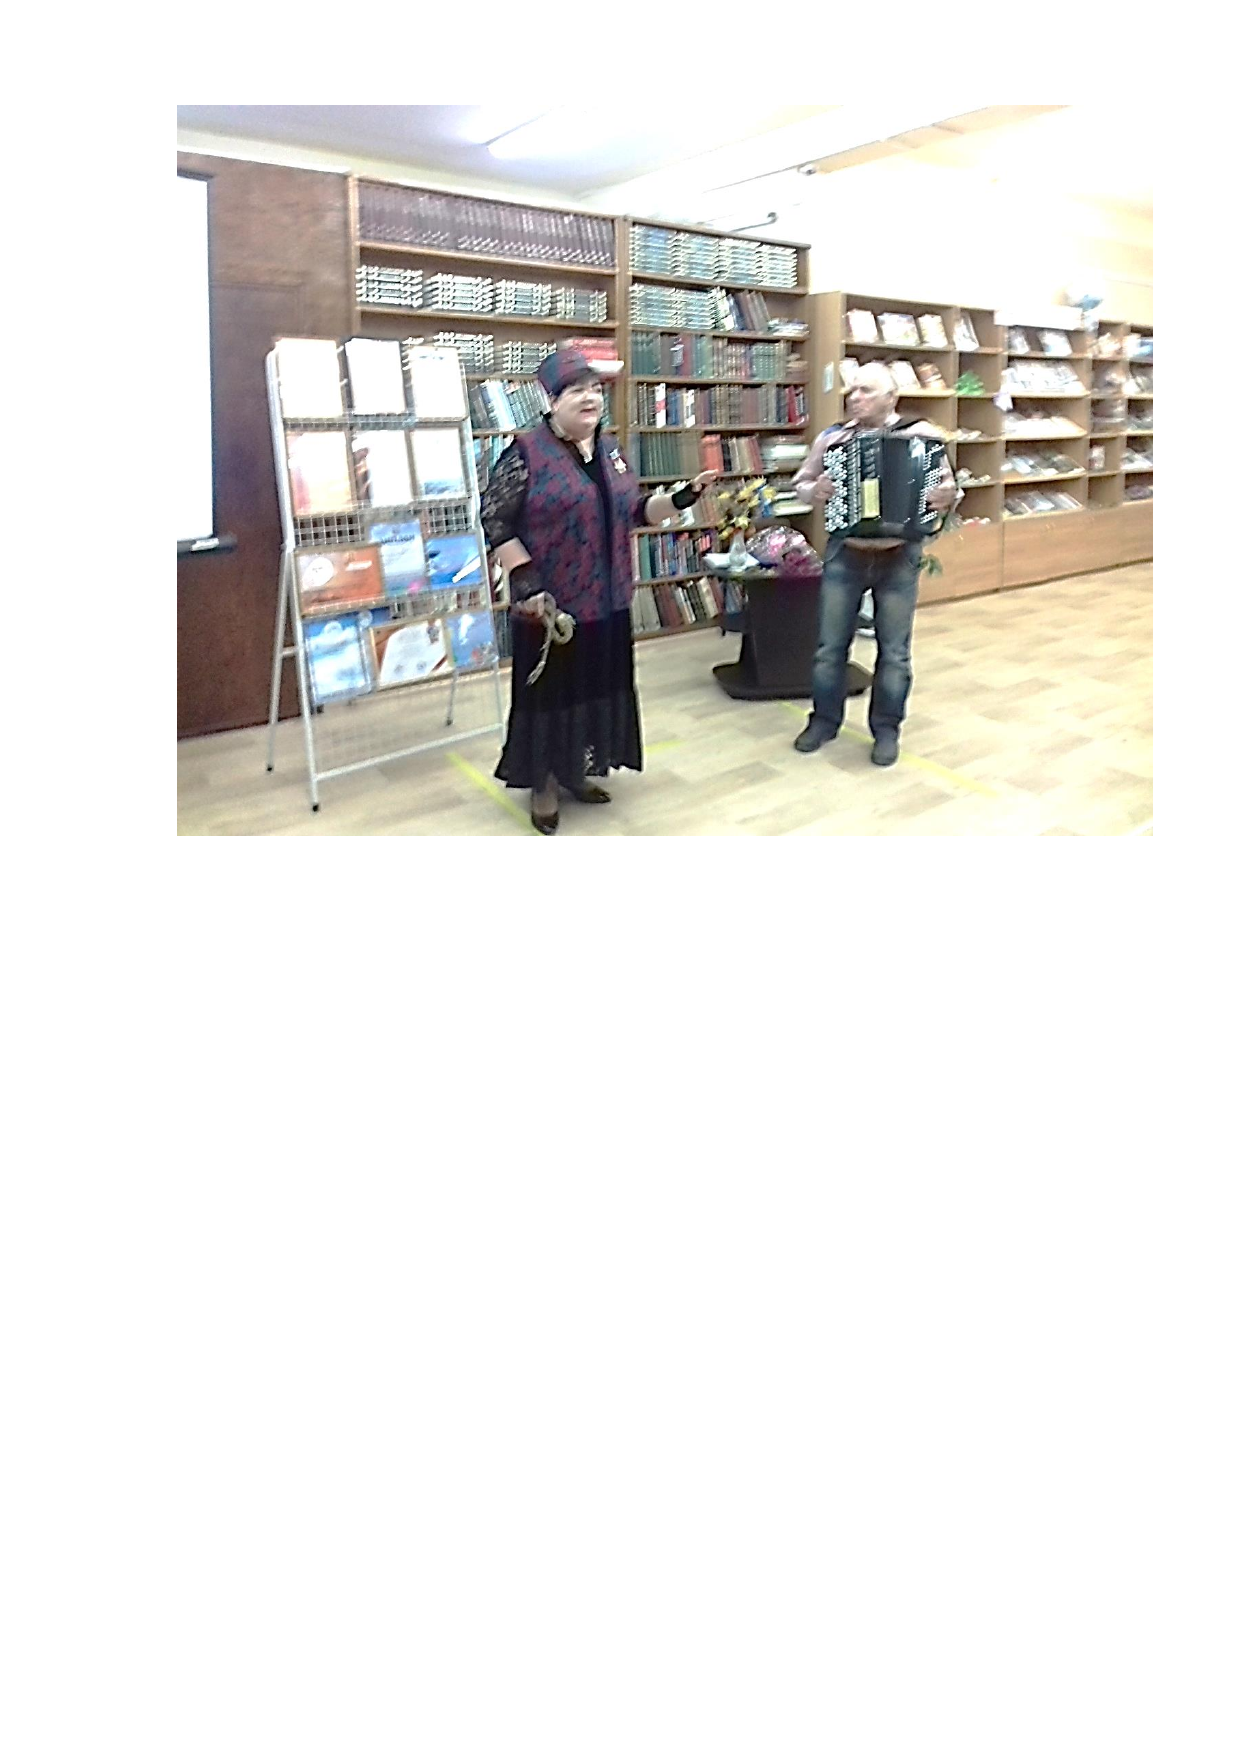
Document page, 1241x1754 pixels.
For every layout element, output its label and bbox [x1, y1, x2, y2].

picture [177, 105, 1153, 836]
